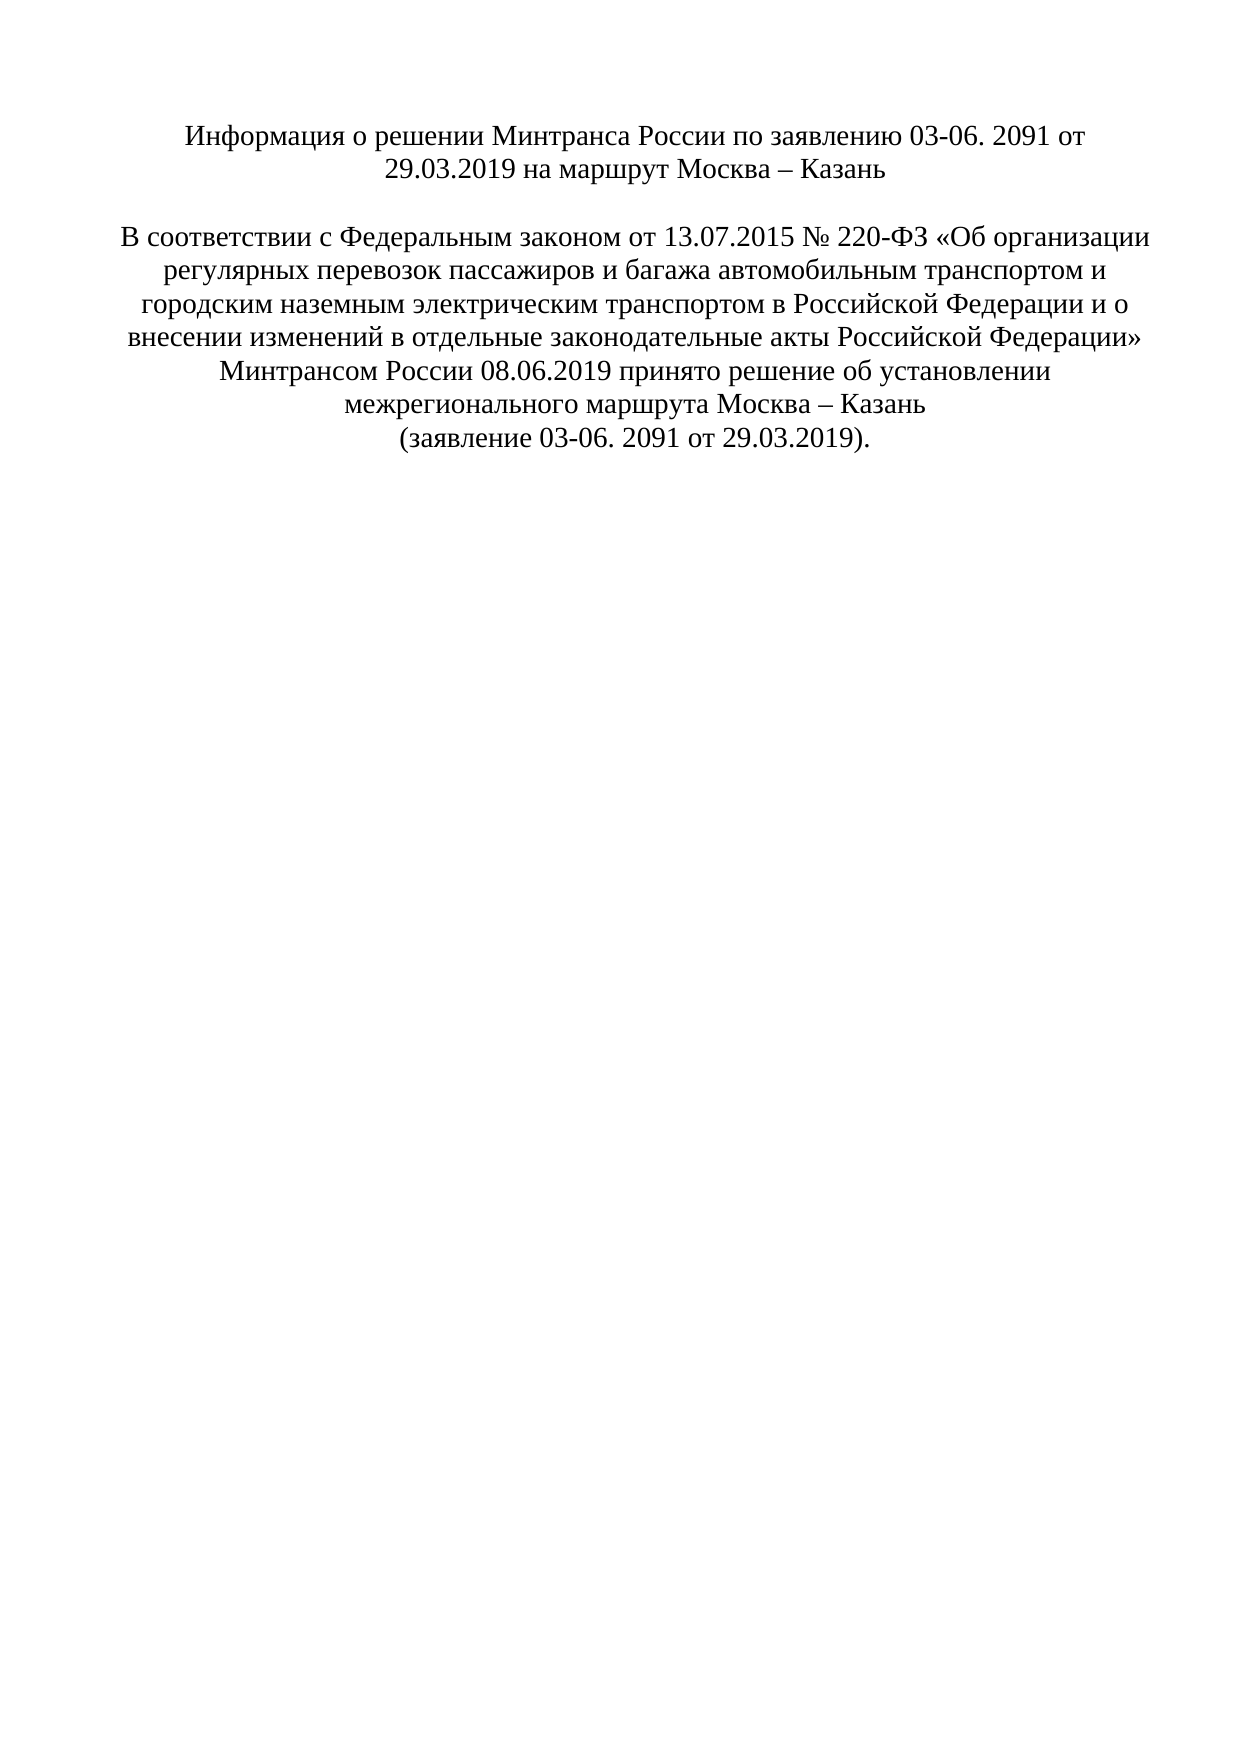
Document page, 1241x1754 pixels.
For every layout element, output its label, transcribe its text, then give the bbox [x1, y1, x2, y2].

text В соответствии с Федеральным законом от 13.07.2015 № 220-ФЗ «Об организации регулярных перевозок пассажиров и багажа автомобильным транспортом и городским наземным электрическим транспортом в Российской Федерации и о внесении изменений в отдельные законодательные акты Российской Федерации» Минтрансом России 08.06.2019 принято решение об установлении межрегионального маршрута Москва – Казань [118, 219, 1152, 420]
text Информация о решении Минтранса России по заявлению 03-06. 2091 от 29.03.2019 на маршрут Москва – Казань [118, 118, 1152, 185]
text (заявление 03-06. 2091 от 29.03.2019). [118, 420, 1152, 453]
